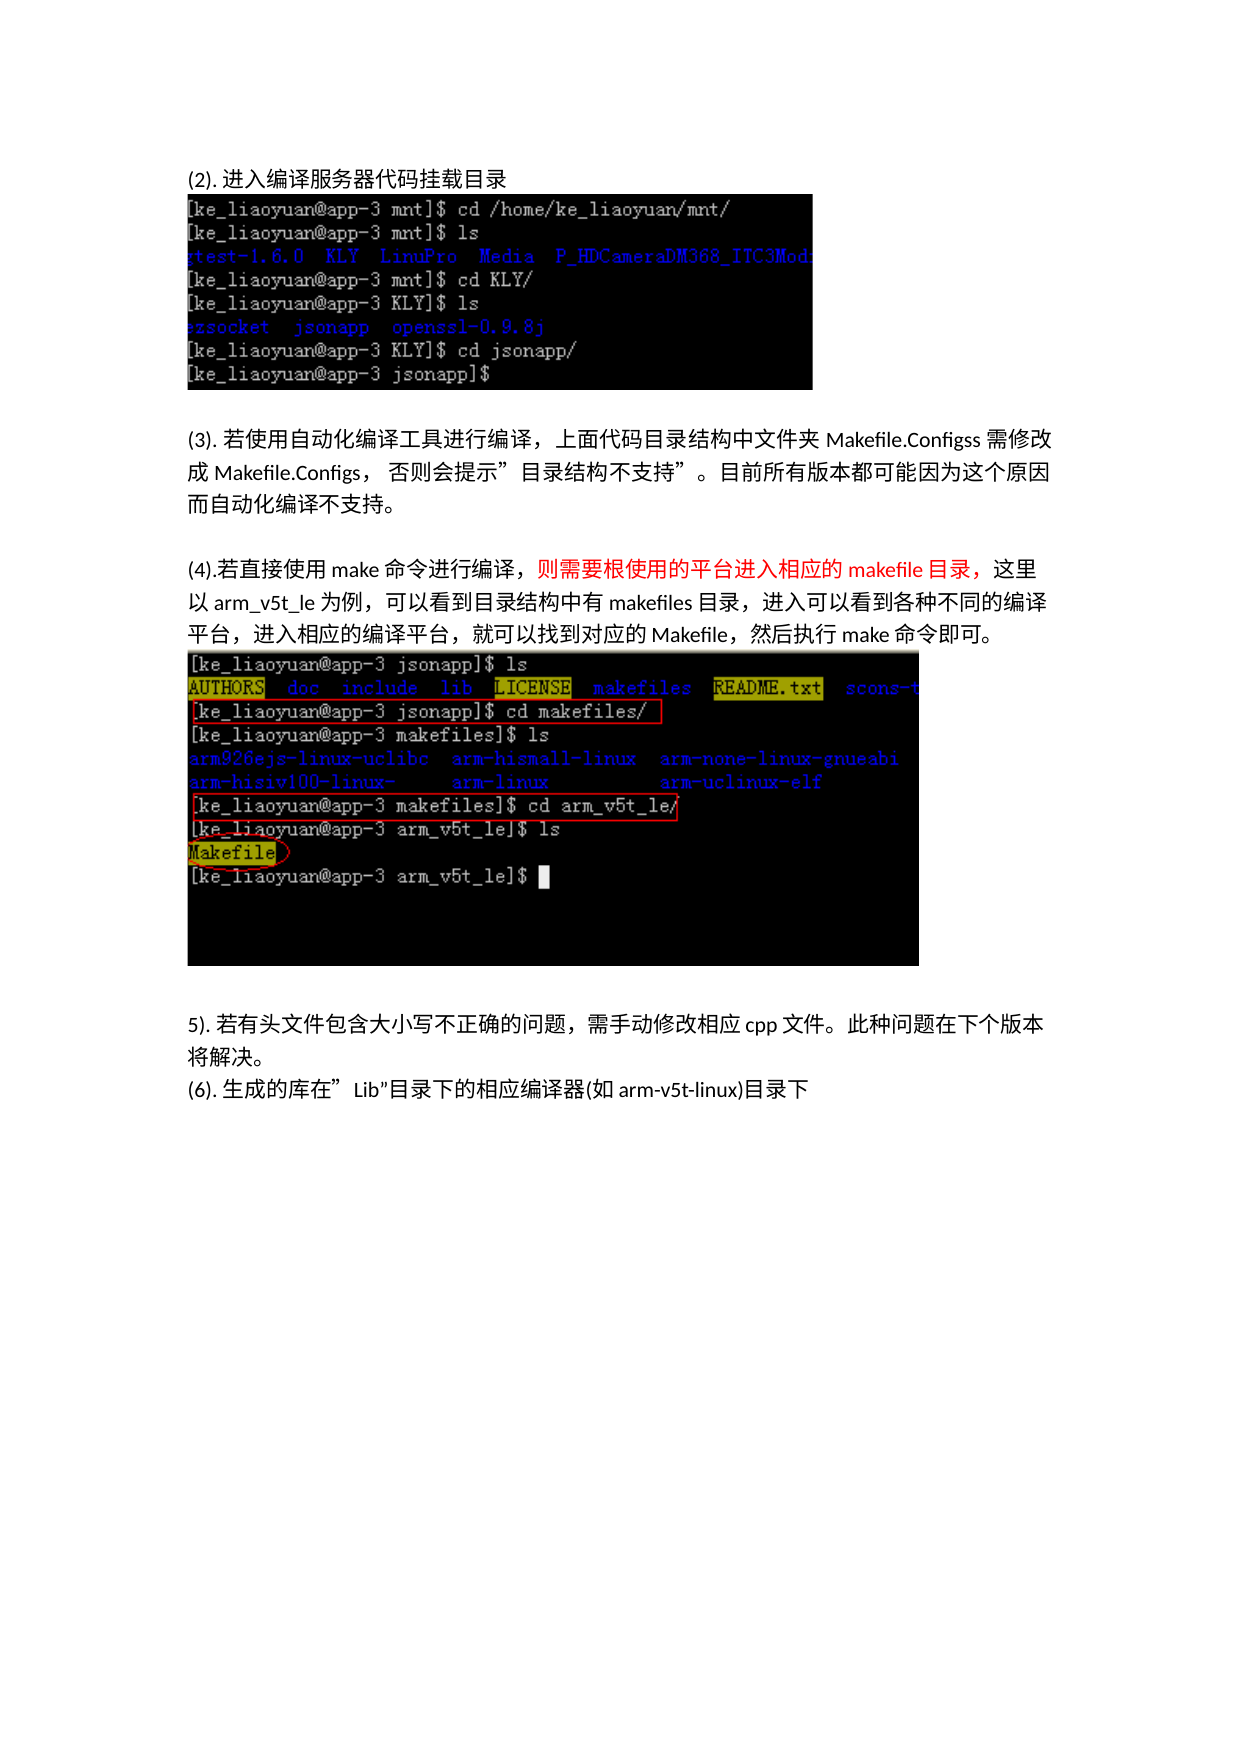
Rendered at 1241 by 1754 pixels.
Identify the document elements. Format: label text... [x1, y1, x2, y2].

picture [187, 649, 919, 966]
picture [187, 194, 813, 390]
subtitle (6). 生成的库在”Lib”目录下的相应编译器(如arm-v5t-linux)目录下 [187, 1072, 1053, 1104]
subtitle (2). 进入编译服务器代码挂载目录 [187, 162, 1053, 194]
text (3). 若使用自动化编译工具进行编译，上面代码目录结构中文件夹Makefile.Configss 需修改成Makefile.Configs， 否则会提示”目录结构不支持”。目前所有版本都可能因为这个原因而自动化编译不支持。 [187, 422, 1053, 519]
text 5). 若有头文件包含大小写不正确的问题，需手动修改相应cpp文件。此种问题在下个版本将解决。 [187, 1007, 1053, 1072]
text (4).若直接使用make 命令进行编译，则需要根使用的平台进入相应的makefile目录，这里以arm_v5t_le为例，可以看到目录结构中有makefiles目录，进入可以看到各种不同的编译平台，进入相应的编译平台，就可以找到对应的Makefile，然后执行make命令即可。 [187, 552, 1053, 649]
